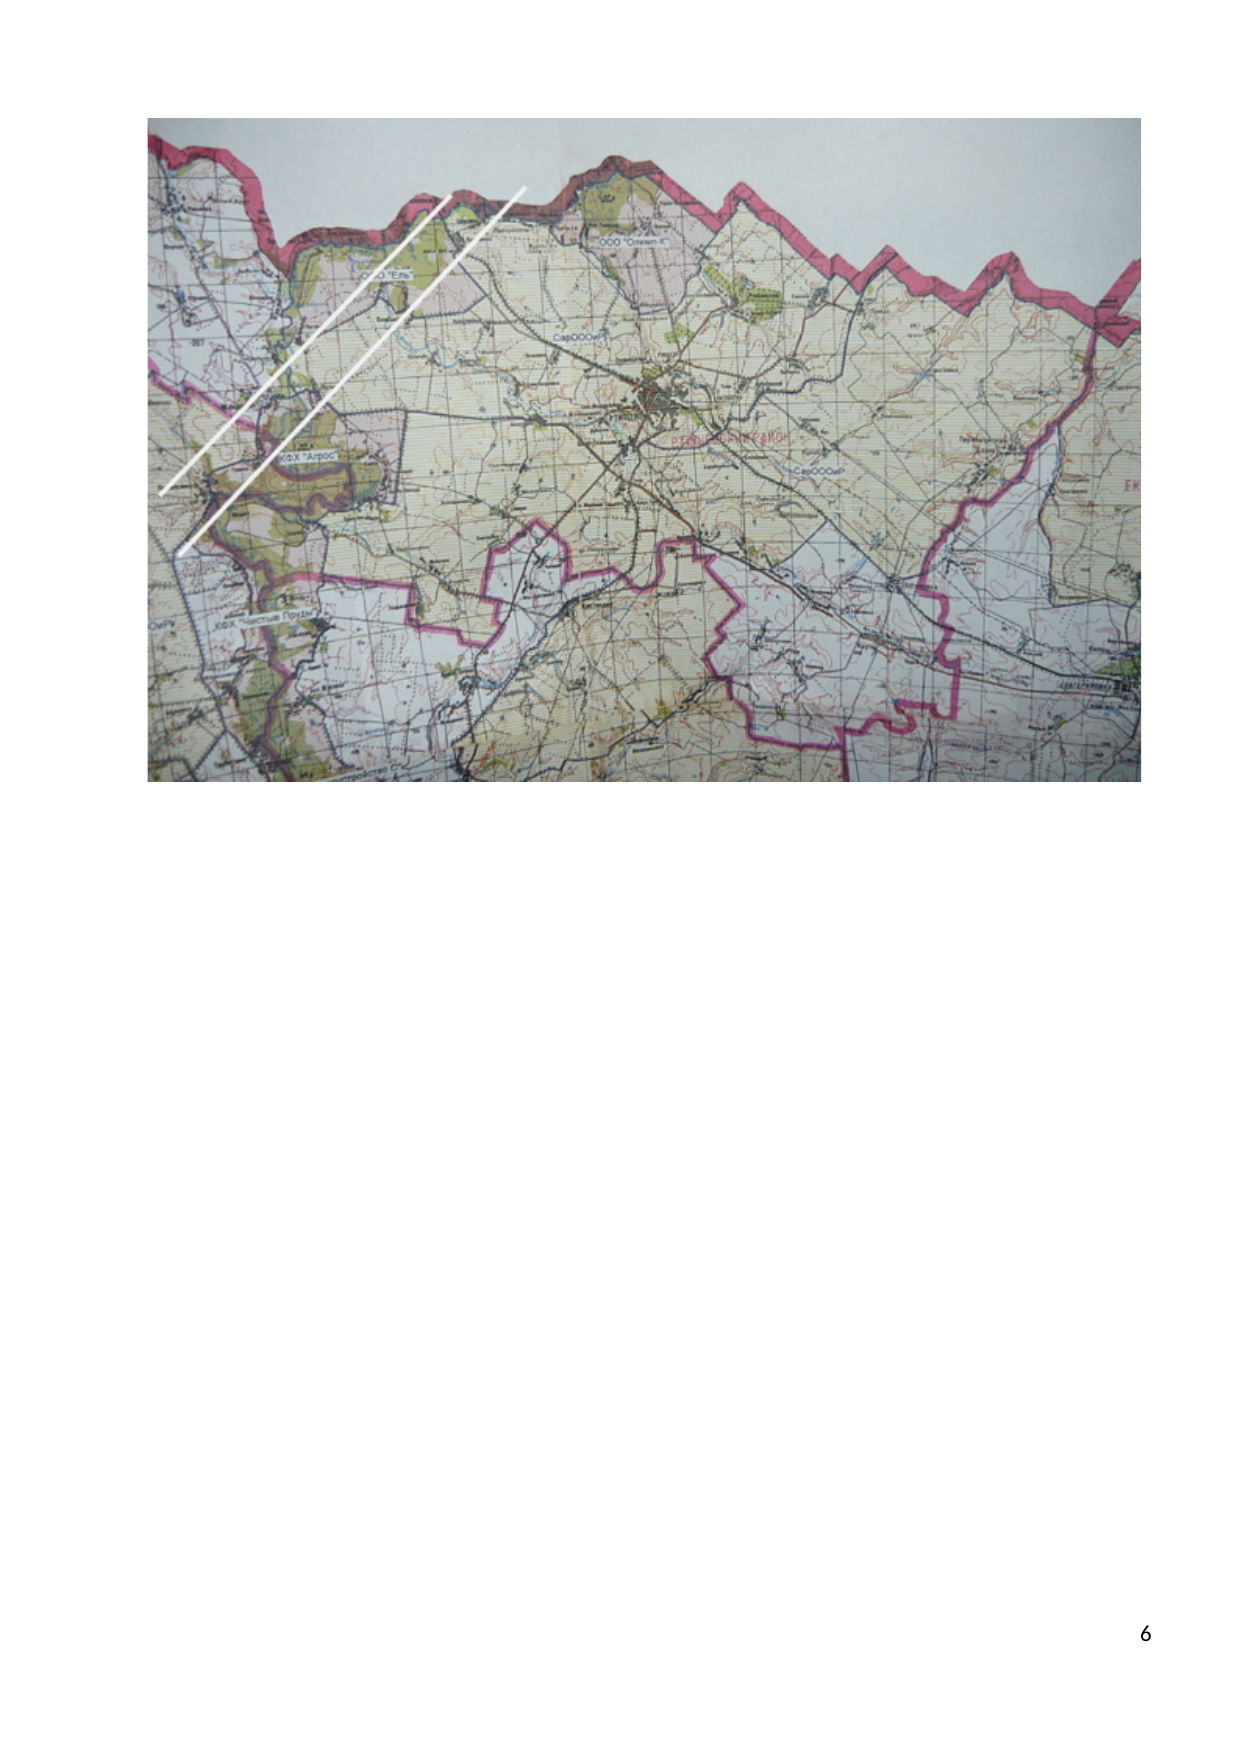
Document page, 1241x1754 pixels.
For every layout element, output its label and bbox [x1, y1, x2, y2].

picture [147, 118, 1142, 782]
